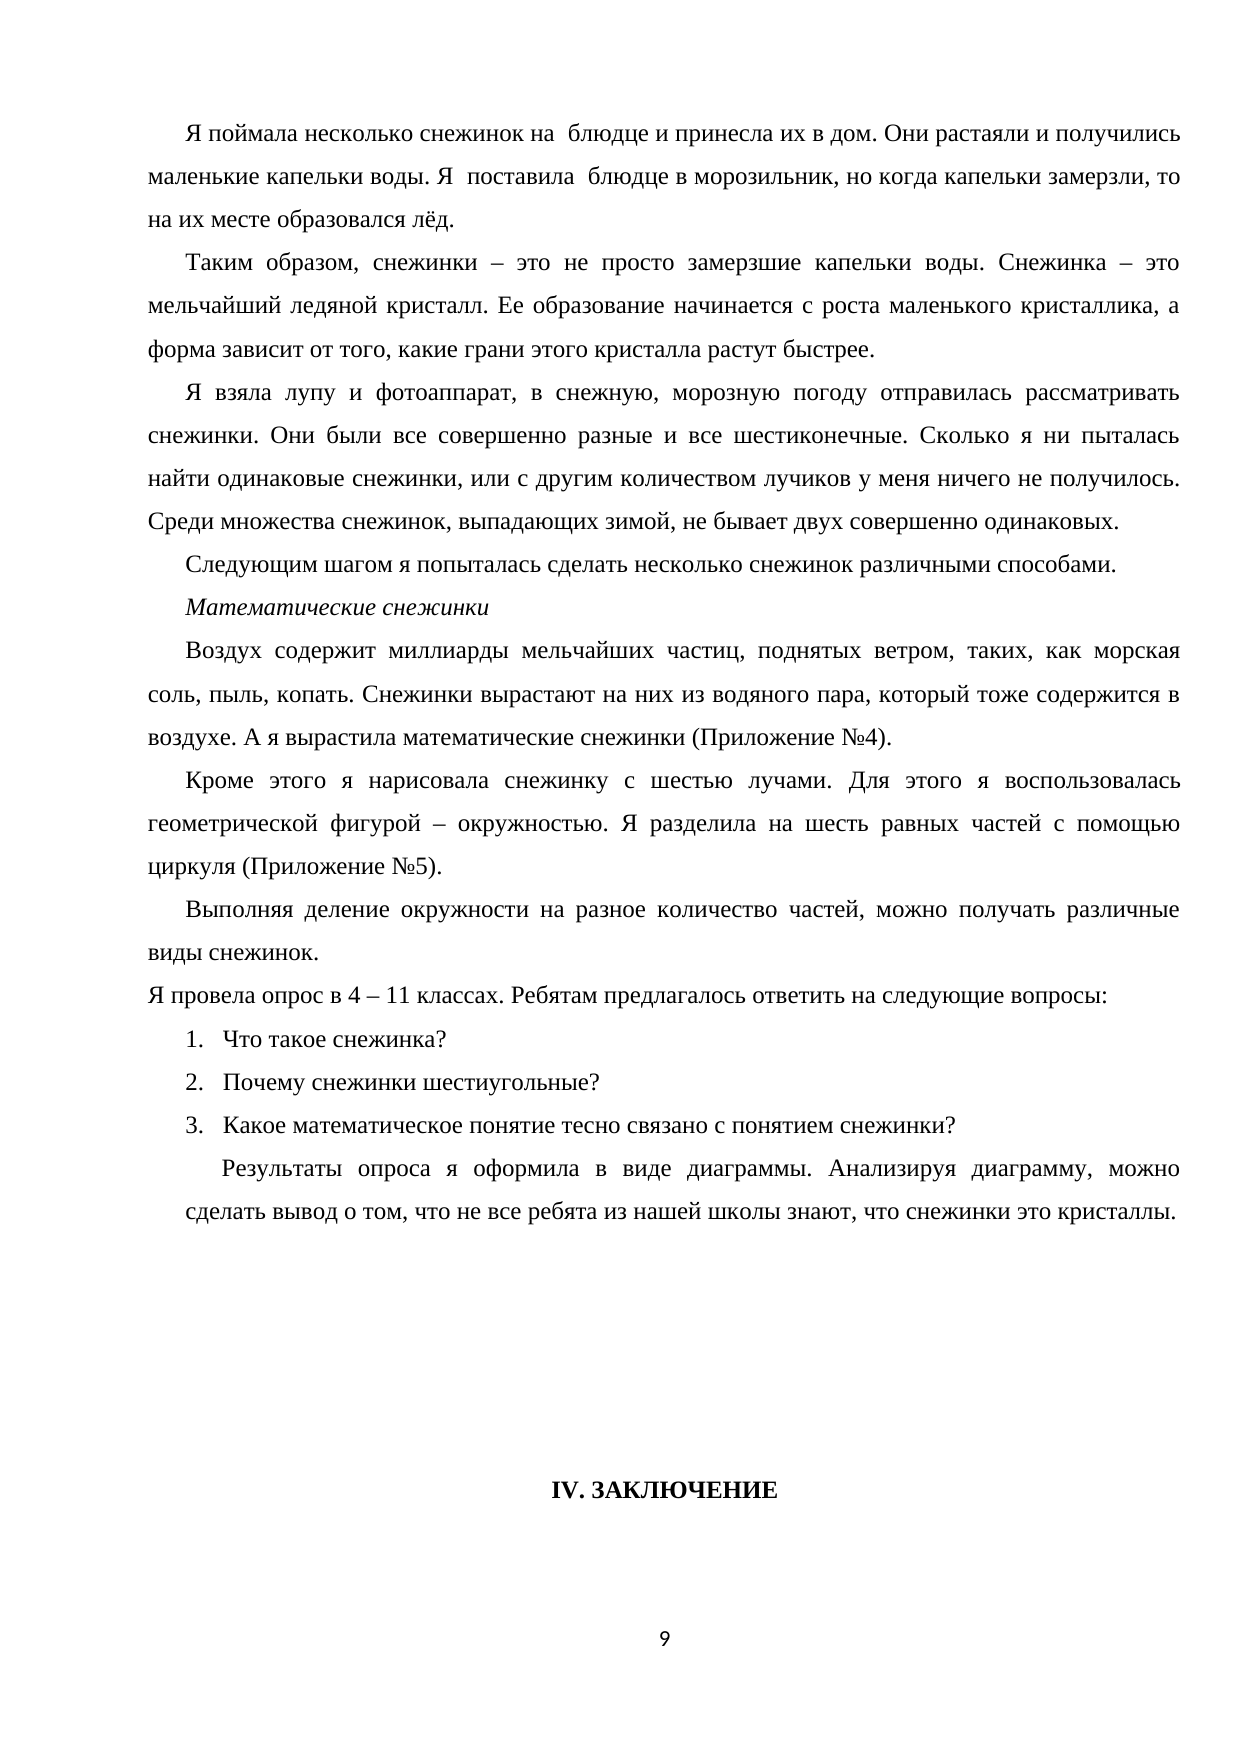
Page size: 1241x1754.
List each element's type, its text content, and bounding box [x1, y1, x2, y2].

list Математические снежинки [148, 592, 1181, 621]
text Результаты опроса я оформила в виде диаграммы. Анализируя диаграмму, можно сделать вывод о том, что не все ребята из нашей школы знают, что снежинки это кристаллы. [185, 1153, 1181, 1225]
text Я провела опрос в 4 – 11 классах. Ребятам предлагалось ответить на следующие вопросы: [148, 981, 1181, 1009]
list Что такое снежинка? [185, 1024, 1181, 1052]
list Таким образом, снежинки – это не просто замерзшие капельки воды. Снежинка – это мельчайший ледяной кристалл. Ее образование начинается с роста маленького кристаллика, а форма зависит от того, какие грани этого кристалла растут быстрее. [148, 247, 1181, 362]
list Я поймала несколько снежинок на блюдце и принесла их в дом. Они растаяли и получились маленькие капельки воды. Я поставила блюдце в морозильник, но когда капельки замерзли, то на их месте образовался лёд. [148, 118, 1181, 233]
text Кроме этого я нарисовала снежинку с шестью лучами. Для этого я воспользовалась геометрической фигурой – окружностью. Я разделила на шесть равных частей с помощью циркуля (Приложение №5). [148, 765, 1181, 880]
list Я взяла лупу и фотоаппарат, в снежную, морозную погоду отправилась рассматривать снежинки. Они были все совершенно разные и все шестиконечные. Сколько я ни пыталась найти одинаковые снежинки, или с другим количеством лучиков у меня ничего не получилось. Среди множества снежинок, выпадающих зимой, не бывает двух совершенно одинаковых. [148, 377, 1181, 535]
text Воздух содержит миллиарды мельчайших частиц, поднятых ветром, таких, как морская соль, пыль, копать. Снежинки вырастают на них из водяного пара, который тоже содержится в воздухе. А я вырастила математические снежинки (Приложение №4). [148, 636, 1181, 751]
list Почему снежинки шестиугольные? [185, 1067, 1181, 1096]
list Следующим шагом я попыталась сделать несколько снежинок различными способами. [148, 549, 1181, 578]
list Какое математическое понятие тесно связано с понятием снежинки? [185, 1110, 1181, 1139]
subtitle IV. ЗАКЛЮЧЕНИЕ [148, 1476, 1181, 1504]
list Выполняя деление окружности на разное количество частей, можно получать различные виды снежинок. [148, 894, 1181, 966]
